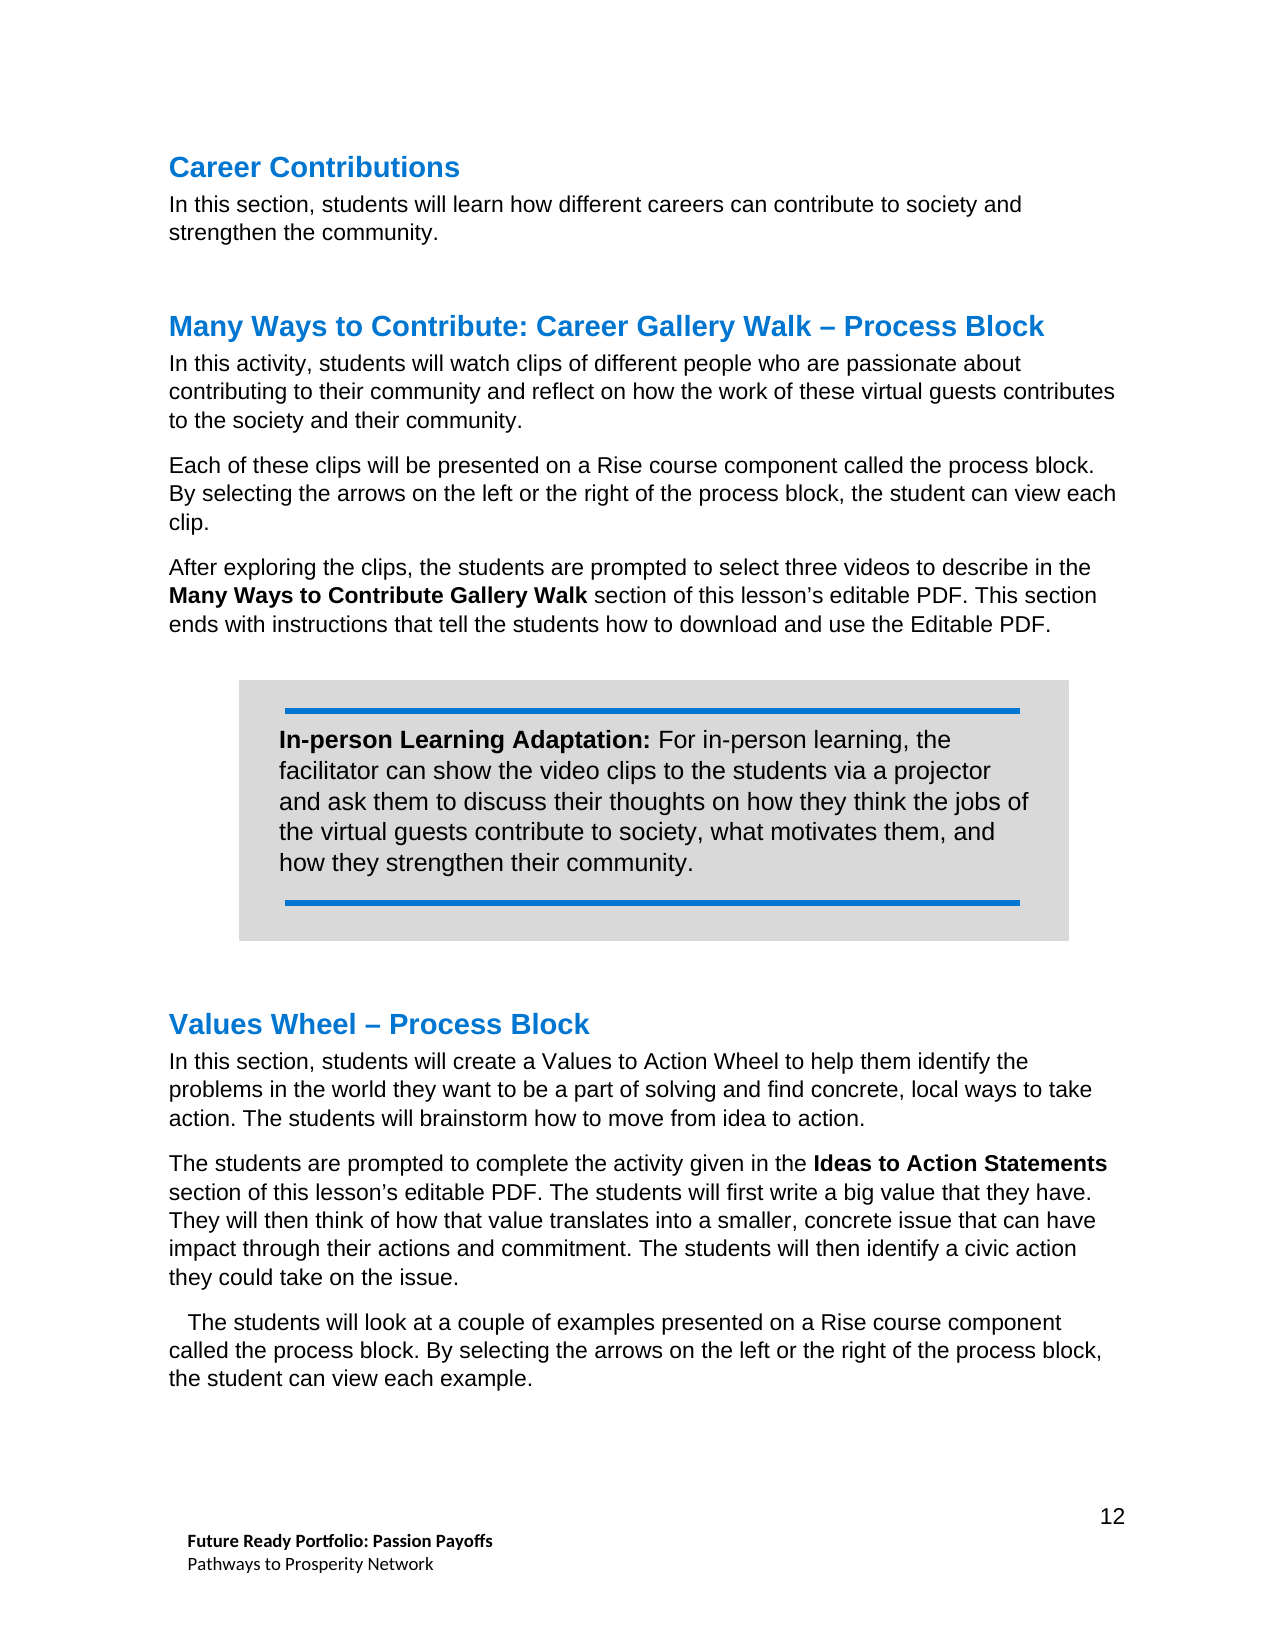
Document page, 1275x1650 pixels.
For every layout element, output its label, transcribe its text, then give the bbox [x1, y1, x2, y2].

text In this activity, students will watch clips of different people who are passionate about contributing to their community and reflect on how the work of these virtual guests contributes to the society and their community. [169, 350, 1125, 433]
text Values Wheel – Process Block [169, 1007, 1125, 1041]
text In this section, students will learn how different careers can contribute to society and strengthen the community. [169, 191, 1125, 245]
text The students will look at a couple of examples presented on a Rise course component called the process block. By selecting the arrows on the left or the right of the process block, the student can view each example. [169, 1309, 1125, 1391]
text The students are prompted to complete the activity given in the Ideas to Action Statements section of this lesson’s editable PDF. The students will first write a big value that they have. They will then think of how that value translates into a smaller, concrete issue that can have impact through their actions and commitment. The students will then identify a civic action they could take on the issue. [169, 1150, 1125, 1290]
text In this section, students will create a Values to Action Wheel to help them identify the problems in the world they want to be a part of solving and find concrete, local ways to take action. The students will brainstorm how to move from idea to action. [169, 1048, 1125, 1131]
text Many Ways to Contribute: Career Gallery Walk – Process Block [169, 309, 1125, 343]
text After exploring the clips, the students are prompted to select three videos to describe in the Many Ways to Contribute Gallery Walk section of this lesson’s editable PDF. This section ends with instructions that tell the students how to download and use the Editable PDF. [169, 554, 1125, 637]
text Each of these clips will be presented on a Rise course component called the process block. By selecting the arrows on the left or the right of the process block, the student can view each clip. [169, 452, 1125, 535]
text Career Contributions [169, 150, 1125, 183]
